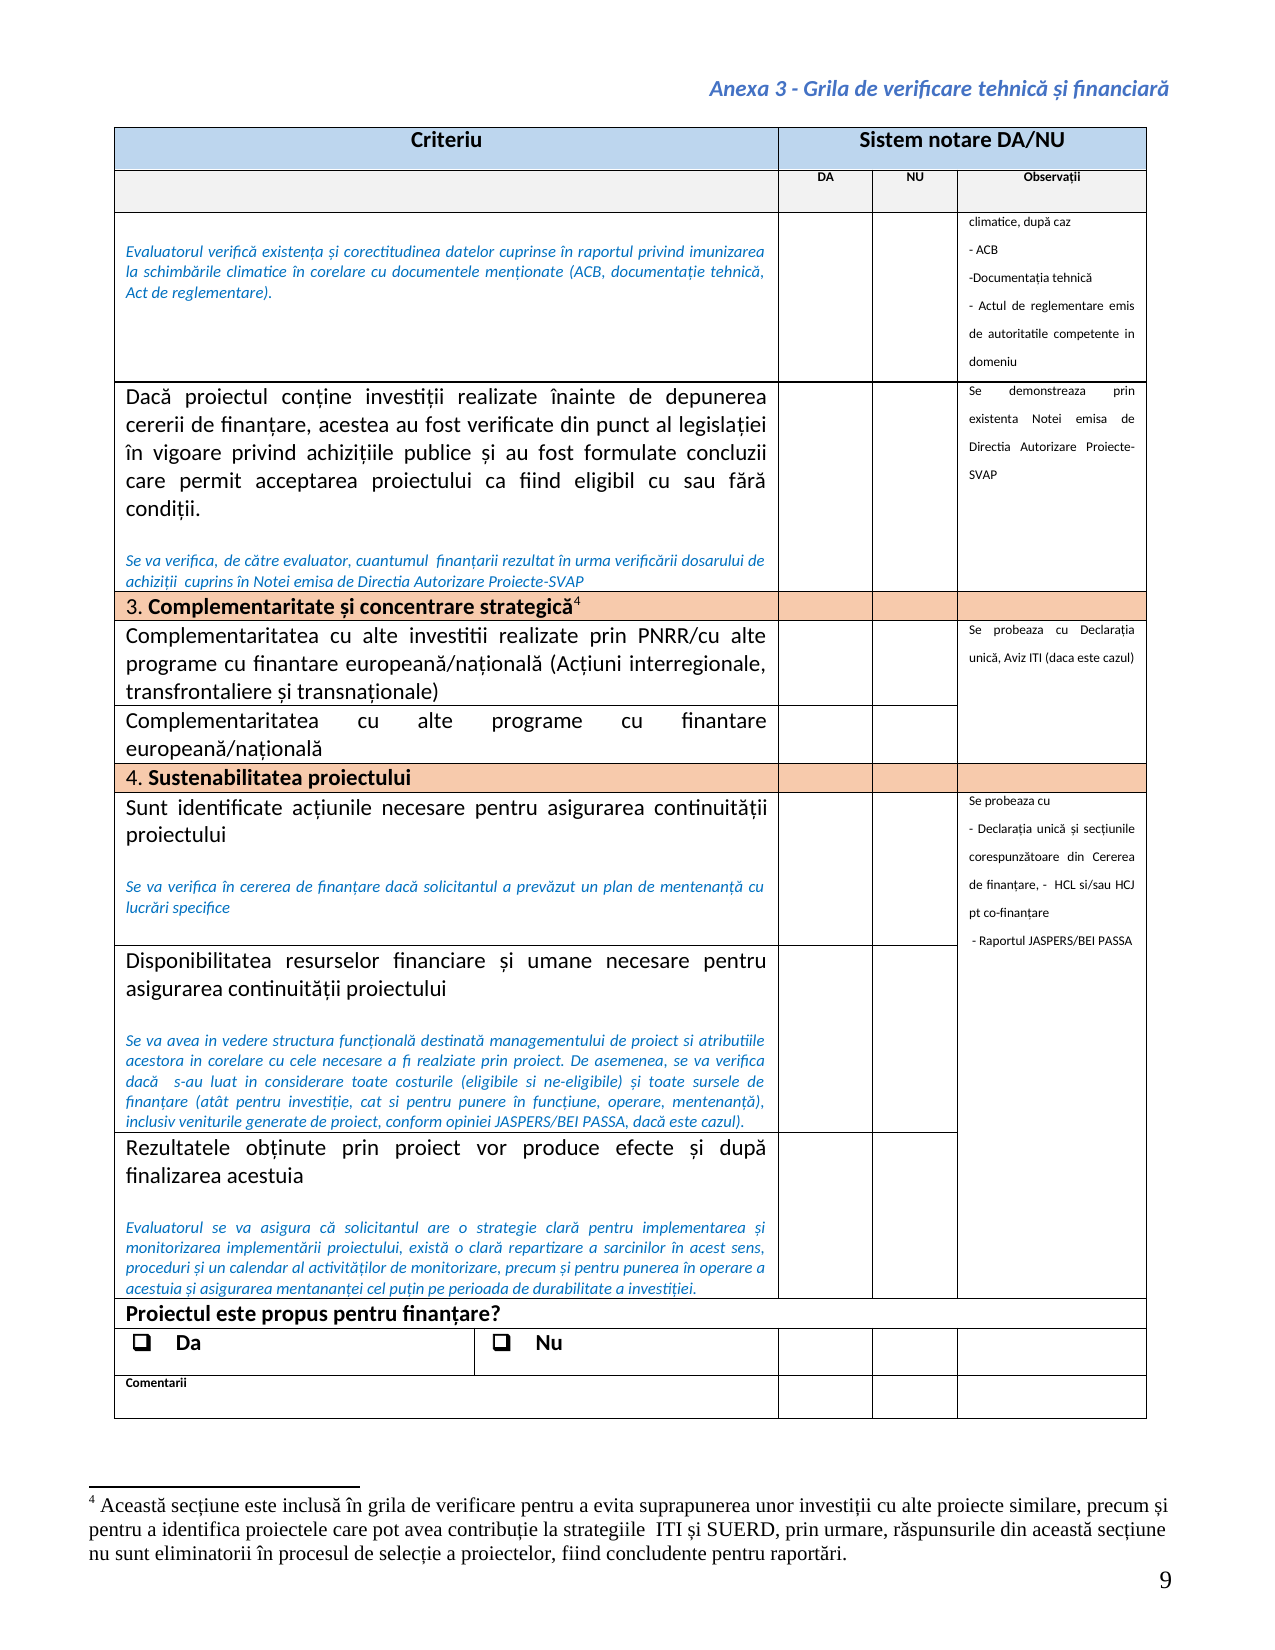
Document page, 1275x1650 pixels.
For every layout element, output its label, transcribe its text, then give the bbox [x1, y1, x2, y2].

table_cell [779, 1376, 872, 1418]
table_cell [873, 1329, 957, 1375]
table_cell [873, 946, 957, 1132]
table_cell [115, 213, 778, 381]
table_cell Rezultatele obţinute prin proiect vor produce efecte şi după finalizarea acestuia Evaluatorul se va asigura că solicitantul are o strategie clară pentru implementarea și monitorizarea implementării proiectului, există o clară repartizare a sarcinilor în acest sens, proceduri şi un calendar al activităţilor de monitorizare, precum și pentru punerea în operare a acestuia și asigurarea mentananței cel puțin pe perioada de durabilitate a investiției. [115, 1133, 778, 1298]
table_cell Se probeaza cu - Declarația unică și secțiunile corespunzătoare din Cererea de finanțare, - HCL si/sau HCJ pt co-finanțare - Raportul JASPERS/BEI PASSA [958, 793, 1146, 1298]
table_cell Se probeaza cu Declarația unică, Aviz ITI (daca este cazul) [958, 621, 1146, 762]
table_cell Complementaritatea cu alte programe cu finantare europeană/națională [115, 706, 778, 762]
table_cell Da [115, 1329, 474, 1375]
table_cell Observații [958, 171, 1146, 212]
table_cell [779, 383, 872, 591]
table_cell [873, 764, 957, 792]
table_cell Complementaritatea cu alte investitii realizate prin PNRR/cu alte programe cu finantare europeană/națională (Acțiuni interregionale, transfrontaliere și transnaționale) [115, 621, 778, 705]
table_cell [779, 592, 872, 620]
table_cell 3. Complementaritate și concentrare strategică [115, 592, 778, 620]
table_cell 4. Sustenabilitatea proiectului [115, 764, 778, 792]
table_cell DA [779, 171, 872, 212]
table_header Sistem notare DA/NU [779, 128, 1146, 169]
table_cell Proiectul este propus pentru finanțare? [115, 1299, 1146, 1327]
table_cell [873, 1133, 957, 1298]
table_cell Sunt identificate acţiunile necesare pentru asigurarea continuităţii proiectului Se va verifica în cererea de finanțare dacă solicitantul a prevăzut un plan de mentenanță cu lucrări specifice [115, 793, 778, 945]
table_cell Se demonstreaza prin existenta Notei emisa de Directia Autorizare Proiecte-SVAP [958, 383, 1146, 591]
table_cell [958, 1329, 1146, 1375]
table_cell [958, 764, 1146, 792]
table_cell [779, 1329, 872, 1375]
table_cell [779, 1133, 872, 1298]
table_cell Dacă proiectul conţine investiţii realizate înainte de depunerea cererii de finanţare, acestea au fost verificate din punct al legislaţiei în vigoare privind achiziţiile publice şi au fost formulate concluzii care permit acceptarea proiectului ca fiind eligibil cu sau fără condiţii. Se va verifica, de către evaluator, cuantumul finanțarii rezultat în urma verificării dosarului de achiziții cuprins în Notei emisa de Directia Autorizare Proiecte-SVAP [115, 383, 778, 591]
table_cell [958, 213, 1146, 381]
table_cell [873, 621, 957, 705]
table_cell [873, 213, 957, 381]
table_cell Comentarii [115, 1376, 778, 1418]
table_cell [779, 213, 872, 381]
table_cell [873, 1376, 957, 1418]
table_cell [958, 1376, 1146, 1418]
table_cell NU [873, 171, 957, 212]
table_cell [873, 592, 957, 620]
table_cell [779, 946, 872, 1132]
table_cell [873, 706, 957, 762]
table_cell [779, 621, 872, 705]
table_cell [115, 171, 778, 212]
table_cell [779, 706, 872, 762]
table_cell [873, 793, 957, 945]
table_cell Nu [475, 1329, 778, 1375]
table_cell [779, 793, 872, 945]
table_cell [873, 383, 957, 591]
table_cell [779, 764, 872, 792]
table_cell Disponibilitatea resurselor financiare şi umane necesare pentru asigurarea continuităţii proiectului Se va avea in vedere structura funcțională destinată managementului de proiect si atributiile acestora in corelare cu cele necesare a fi realziate prin proiect. De asemenea, se va verifica dacă s-au luat in considerare toate costurile (eligibile si ne-eligibile) și toate sursele de finanțare (atât pentru investiție, cat si pentru punere în funcțiune, operare, mentenanță), inclusiv veniturile generate de proiect, conform opiniei JASPERS/BEI PASSA, dacă este cazul). [115, 946, 778, 1132]
table_cell [958, 592, 1146, 620]
table_header Criteriu [115, 128, 778, 169]
